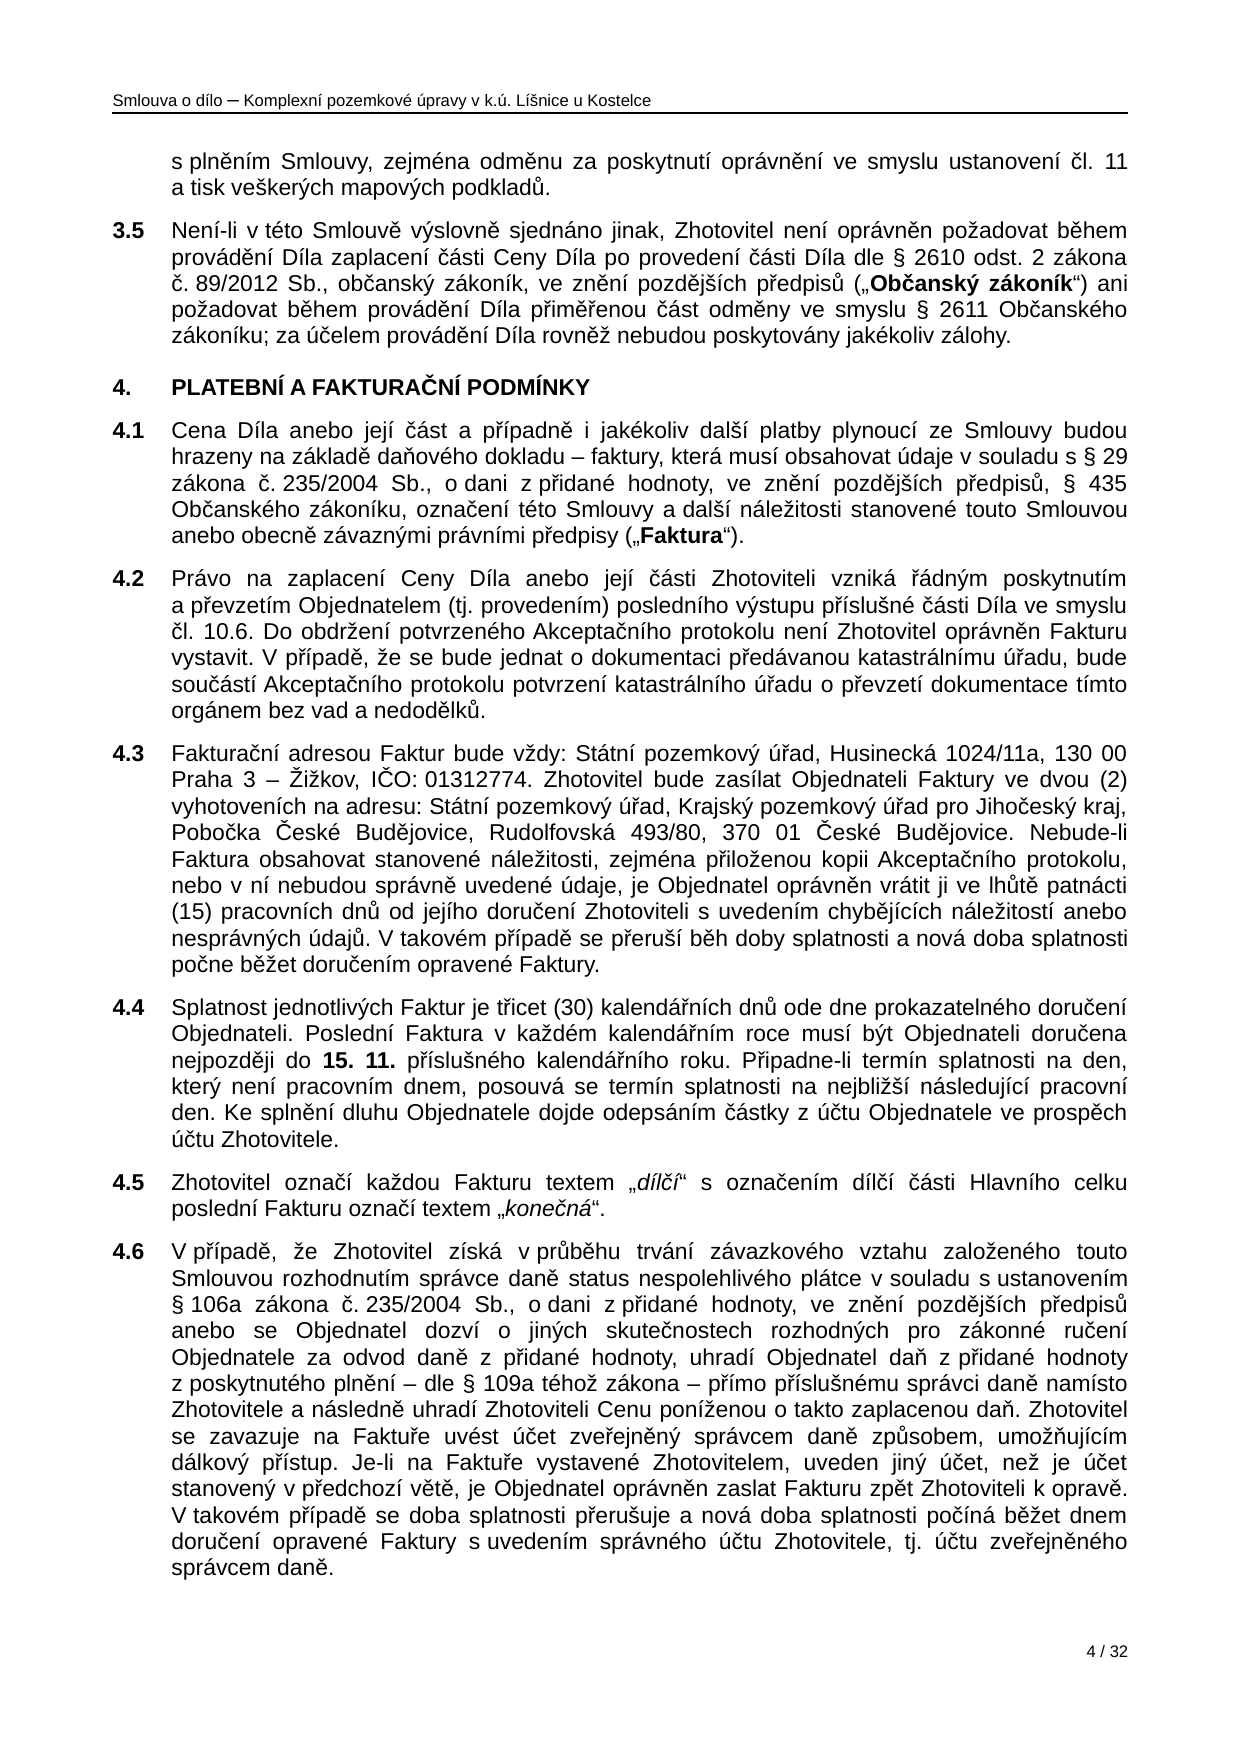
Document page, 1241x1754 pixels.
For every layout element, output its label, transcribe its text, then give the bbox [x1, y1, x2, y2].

text Právo na zaplacení Ceny Díla anebo její části Zhotoviteli vzniká řádným poskytnutím a převzetím Objednatelem (tj. provedením) posledního výstupu příslušné části Díla ve smyslu čl. 10.6. Do obdržení potvrzeného Akceptačního protokolu není Zhotovitel oprávněn Fakturu vystavit. V případě, že se bude jednat o dokumentaci předávanou katastrálnímu úřadu, bude součástí Akceptačního protokolu potvrzení katastrálního úřadu o převzetí dokumentace tímto orgánem bez vad a nedodělků. [112, 565, 1128, 723]
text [112, 148, 1128, 200]
text Zhotovitel označí každou Fakturu textem „dílčí“ s označením dílčí části Hlavního celku poslední Fakturu označí textem „konečná“. [112, 1169, 1128, 1221]
text Splatnost jednotlivých Faktur je třicet (30) kalendářních dnů ode dne prokazatelného doručení Objednateli. Poslední Faktura v každém kalendářním roce musí být Objednateli doručena nejpozději do 15. 11. příslušného kalendářního roku. Připadne-li termín splatnosti na den, který není pracovním dnem, posouvá se termín splatnosti na nejbližší následující pracovní den. Ke splnění dluhu Objednatele dojde odepsáním částky z účtu Objednatele ve prospěch účtu Zhotovitele. [112, 994, 1128, 1152]
text Není-li v této Smlouvě výslovně sjednáno jinak, Zhotovitel není oprávněn požadovat během provádění Díla zaplacení části Ceny Díla po provedení části Díla dle § 2610 odst. 2 zákona č. 89/2012 Sb., občanský zákoník, ve znění pozdějších předpisů („Občanský zákoník“) ani požadovat během provádění Díla přiměřenou část odměny ve smyslu § 2611 Občanského zákoníku; za účelem provádění Díla rovněž nebudou poskytovány jakékoliv zálohy. [112, 217, 1128, 349]
text V případě, že Zhotovitel získá v průběhu trvání závazkového vztahu založeného touto Smlouvou rozhodnutím správce daně status nespolehlivého plátce v souladu s ustanovením § 106a zákona č. 235/2004 Sb., o dani z přidané hodnoty, ve znění pozdějších předpisů anebo se Objednatel dozví o jiných skutečnostech rozhodných pro zákonné ručení Objednatele za odvod daně z přidané hodnoty, uhradí Objednatel daň z přidané hodnoty z poskytnutého plnění – dle § 109a téhož zákona – přímo příslušnému správci daně namísto Zhotovitele a následně uhradí Zhotoviteli Cenu poníženou o takto zaplacenou daň. Zhotovitel se zavazuje na Faktuře uvést účet zveřejněný správcem daně způsobem, umožňujícím dálkový přístup. Je-li na Faktuře vystavené Zhotovitelem, uveden jiný účet, než je účet stanovený v předchozí větě, je Objednatel oprávněn zaslat Fakturu zpět Zhotoviteli k opravě. V takovém případě se doba splatnosti přerušuje a nová doba splatnosti počíná běžet dnem doručení opravené Faktury s uvedením správného účtu Zhotovitele, tj. účtu zveřejněného správcem daně. [112, 1238, 1128, 1581]
text Cena Díla anebo její část a případně i jakékoliv další platby plynoucí ze Smlouvy budou hrazeny na základě daňového dokladu – faktury, která musí obsahovat údaje v souladu s § 29 zákona č. 235/2004 Sb., o dani z přidané hodnoty, ve znění pozdějších předpisů, § 435 Občanského zákoníku, označení této Smlouvy a další náležitosti stanovené touto Smlouvou anebo obecně závaznými právními předpisy („Faktura“). [112, 417, 1128, 549]
text Fakturační adresou Faktur bude vždy: Státní pozemkový úřad, Husinecká 1024/11a, 130 00 Praha 3 – Žižkov, IČO: 01312774. Zhotovitel bude zasílat Objednateli Faktury ve dvou (2) vyhotoveních na adresu: Státní pozemkový úřad, Krajský pozemkový úřad pro Jihočeský kraj, Pobočka České Budějovice, Rudolfovská 493/80, 370 01 České Budějovice. Nebude-li Faktura obsahovat stanovené náležitosti, zejména přiloženou kopii Akceptačního protokolu, nebo v ní nebudou správně uvedené údaje, je Objednatel oprávněn vrátit ji ve lhůtě patnácti (15) pracovních dnů od jejího doručení Zhotoviteli s uvedením chybějících náležitostí anebo nesprávných údajů. V takovém případě se přeruší běh doby splatnosti a nová doba splatnosti počne běžet doručením opravené Faktury. [112, 740, 1128, 977]
text Platební a fakturační podmínky [112, 374, 1128, 400]
